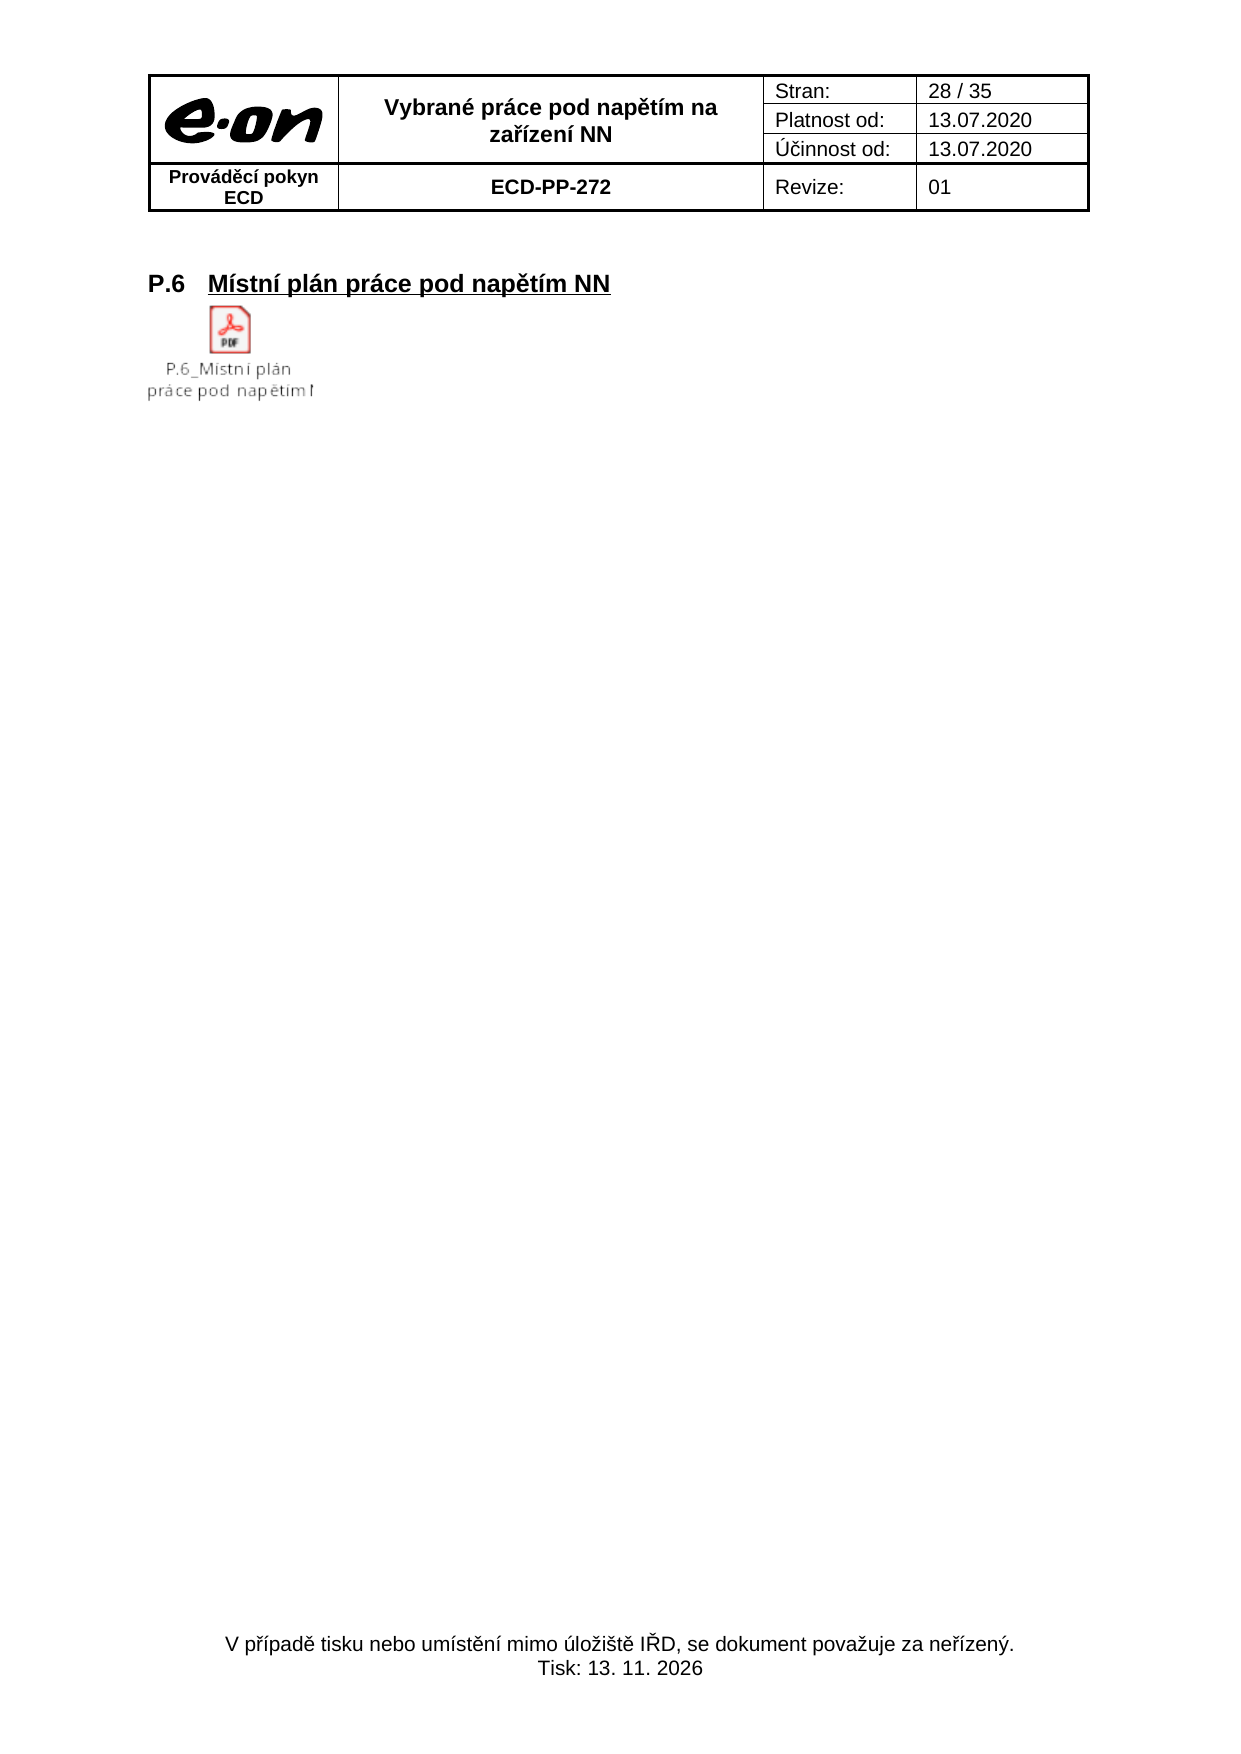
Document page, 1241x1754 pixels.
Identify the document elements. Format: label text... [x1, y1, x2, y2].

text Místní plán práce pod napětím NN [148, 269, 1092, 298]
